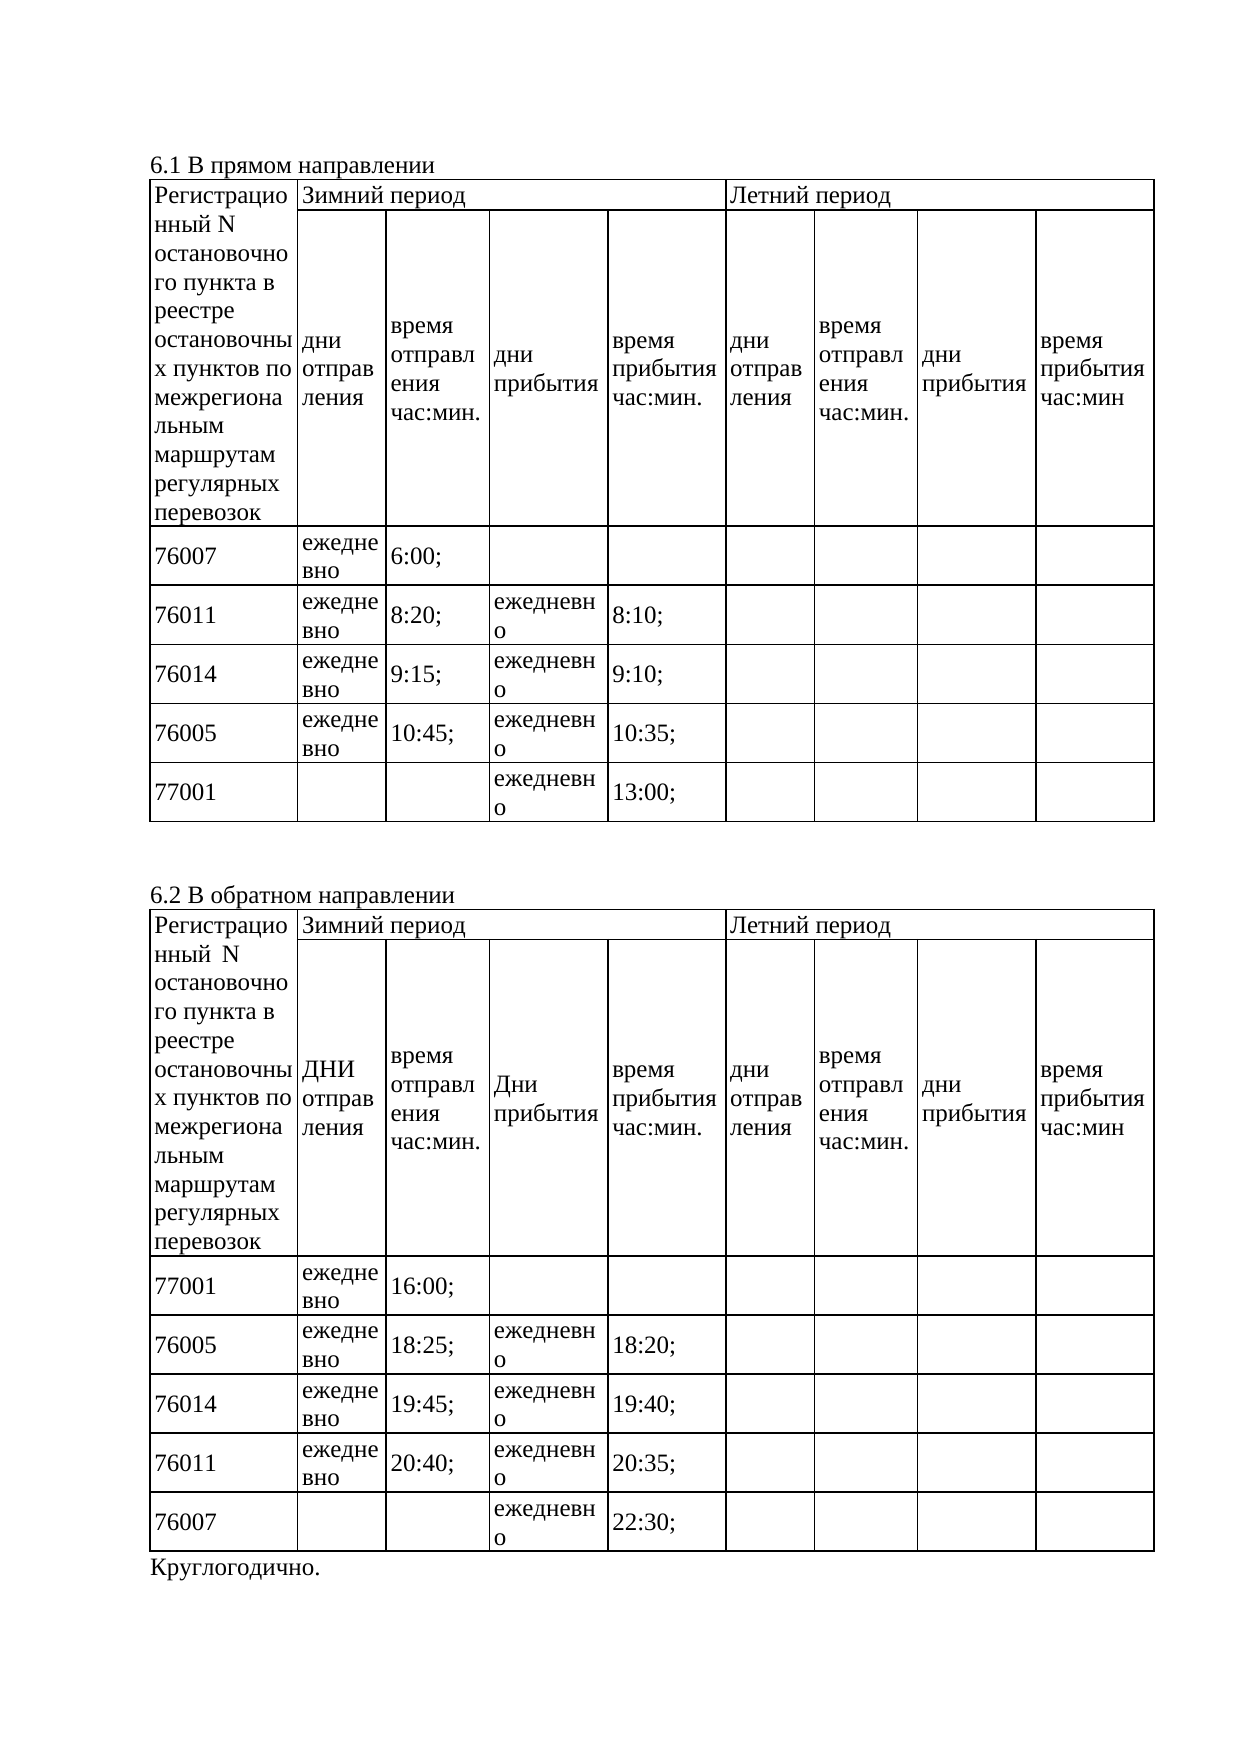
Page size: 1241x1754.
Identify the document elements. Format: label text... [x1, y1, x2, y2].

table_cell [1037, 645, 1153, 702]
table_cell 76014 [151, 645, 297, 702]
table_cell [727, 1257, 814, 1314]
table_cell 76011 [151, 1434, 297, 1491]
table_cell 10:45; [387, 704, 489, 762]
table_cell [918, 1493, 1035, 1550]
table_header Зимний период [298, 180, 725, 209]
table_cell [918, 1316, 1035, 1373]
text Круглогодично. [150, 1552, 1090, 1581]
table_cell 18:25; [387, 1316, 489, 1373]
table_cell [918, 1434, 1035, 1491]
table_cell 8:10; [609, 586, 725, 643]
table_cell [815, 1316, 917, 1373]
table_cell ежедневно [298, 1375, 385, 1432]
table_cell [1037, 527, 1153, 584]
table_cell 76005 [151, 704, 297, 762]
table_cell время отправления час:мин. [815, 940, 917, 1255]
table_cell ежедневно [490, 1375, 607, 1432]
table_cell дни отправления [727, 211, 814, 525]
table_cell [727, 1316, 814, 1373]
table_cell [815, 763, 917, 821]
table_cell ежедневно [490, 1434, 607, 1491]
table_cell [298, 1493, 385, 1550]
table_cell 13:00; [609, 763, 725, 821]
table_cell [490, 1257, 607, 1314]
table_cell 10:35; [609, 704, 725, 762]
table_cell [815, 1375, 917, 1432]
table_cell ежедневно [298, 704, 385, 762]
table_cell ежедневно [490, 1316, 607, 1373]
table_cell [727, 1493, 814, 1550]
table_cell 76011 [151, 586, 297, 643]
table_cell 8:20; [387, 586, 489, 643]
table_cell ежедневно [298, 645, 385, 702]
table_cell время прибытия час:мин. [609, 940, 725, 1255]
table_cell время отправления час:мин. [387, 940, 489, 1255]
table_cell [1037, 763, 1153, 821]
table_cell [1037, 704, 1153, 762]
table_cell [387, 1493, 489, 1550]
table_cell ежедневно [490, 763, 607, 821]
table_cell время прибытия час:мин [1037, 211, 1153, 525]
table_cell [387, 763, 489, 821]
table_cell ежедневно [298, 586, 385, 643]
table_cell [1037, 1493, 1153, 1550]
table_cell [1037, 1257, 1153, 1314]
table_header Регистрационный N остановочного пункта в реестре остановочных пунктов по межрегиональным маршрутам регулярных перевозок [151, 180, 297, 525]
table_header Летний период [727, 910, 1153, 939]
table_cell ежедневно [298, 527, 385, 584]
table_cell ежедневно [490, 586, 607, 643]
table_cell [918, 645, 1035, 702]
table_cell [918, 1257, 1035, 1314]
table_cell ежедневно [490, 704, 607, 762]
table_header Зимний период [298, 910, 725, 939]
table_cell 22:30; [609, 1493, 725, 1550]
table_cell дни прибытия [918, 211, 1035, 525]
table_cell [815, 1434, 917, 1491]
table_cell [1037, 1375, 1153, 1432]
table_cell 19:45; [387, 1375, 489, 1432]
table_header Летний период [727, 180, 1153, 209]
table_cell время отправления час:мин. [815, 211, 917, 525]
table_cell 20:40; [387, 1434, 489, 1491]
table_cell [1037, 1316, 1153, 1373]
table_cell [918, 527, 1035, 584]
table_cell дни прибытия [490, 211, 607, 525]
table_cell [918, 586, 1035, 643]
table_cell дни прибытия [918, 940, 1035, 1255]
table_cell [815, 527, 917, 584]
table_cell ежедневно [298, 1434, 385, 1491]
table_cell [727, 1434, 814, 1491]
table_cell 9:10; [609, 645, 725, 702]
table_cell [815, 704, 917, 762]
table_cell [727, 704, 814, 762]
table_cell Дни прибытия [490, 940, 607, 1255]
table_cell 19:40; [609, 1375, 725, 1432]
table_cell 16:00; [387, 1257, 489, 1314]
table_cell время прибытия час:мин [1037, 940, 1153, 1255]
table_cell [609, 1257, 725, 1314]
table_cell 76005 [151, 1316, 297, 1373]
table_cell [727, 586, 814, 643]
table_cell [1037, 1434, 1153, 1491]
table_cell [298, 763, 385, 821]
table_cell 76014 [151, 1375, 297, 1432]
table_cell ежедневно [298, 1257, 385, 1314]
text 6.1 В прямом направлении [150, 150, 1090, 179]
table_cell 20:35; [609, 1434, 725, 1491]
text 6.2 В обратном направлении [150, 880, 1090, 908]
table_cell ежедневно [490, 1493, 607, 1550]
table_cell [609, 527, 725, 584]
table_cell [918, 704, 1035, 762]
table_cell [918, 1375, 1035, 1432]
table_cell [727, 763, 814, 821]
table_cell ежедневно [490, 645, 607, 702]
table_header Регистрационный N остановочного пункта в реестре остановочных пунктов по межрегиональным маршрутам регулярных перевозок [151, 910, 297, 1255]
table_cell [918, 763, 1035, 821]
table_cell 76007 [151, 1493, 297, 1550]
table_cell [727, 645, 814, 702]
table_cell 18:20; [609, 1316, 725, 1373]
table_cell [727, 1375, 814, 1432]
table_cell [815, 1493, 917, 1550]
table_cell [727, 527, 814, 584]
table_cell 9:15; [387, 645, 489, 702]
table_cell 76007 [151, 527, 297, 584]
table_cell ежедневно [298, 1316, 385, 1373]
table_cell 6:00; [387, 527, 489, 584]
table_cell [490, 527, 607, 584]
table_cell [815, 1257, 917, 1314]
table_cell дни отправления [298, 211, 385, 525]
table_cell время прибытия час:мин. [609, 211, 725, 525]
table_cell 77001 [151, 763, 297, 821]
table_cell [815, 645, 917, 702]
table_cell 77001 [151, 1257, 297, 1314]
table_cell дни отправления [727, 940, 814, 1255]
table_cell ДНИ отправления [298, 940, 385, 1255]
table_cell [1037, 586, 1153, 643]
table_cell [815, 586, 917, 643]
table_cell время отправления час:мин. [387, 211, 489, 525]
